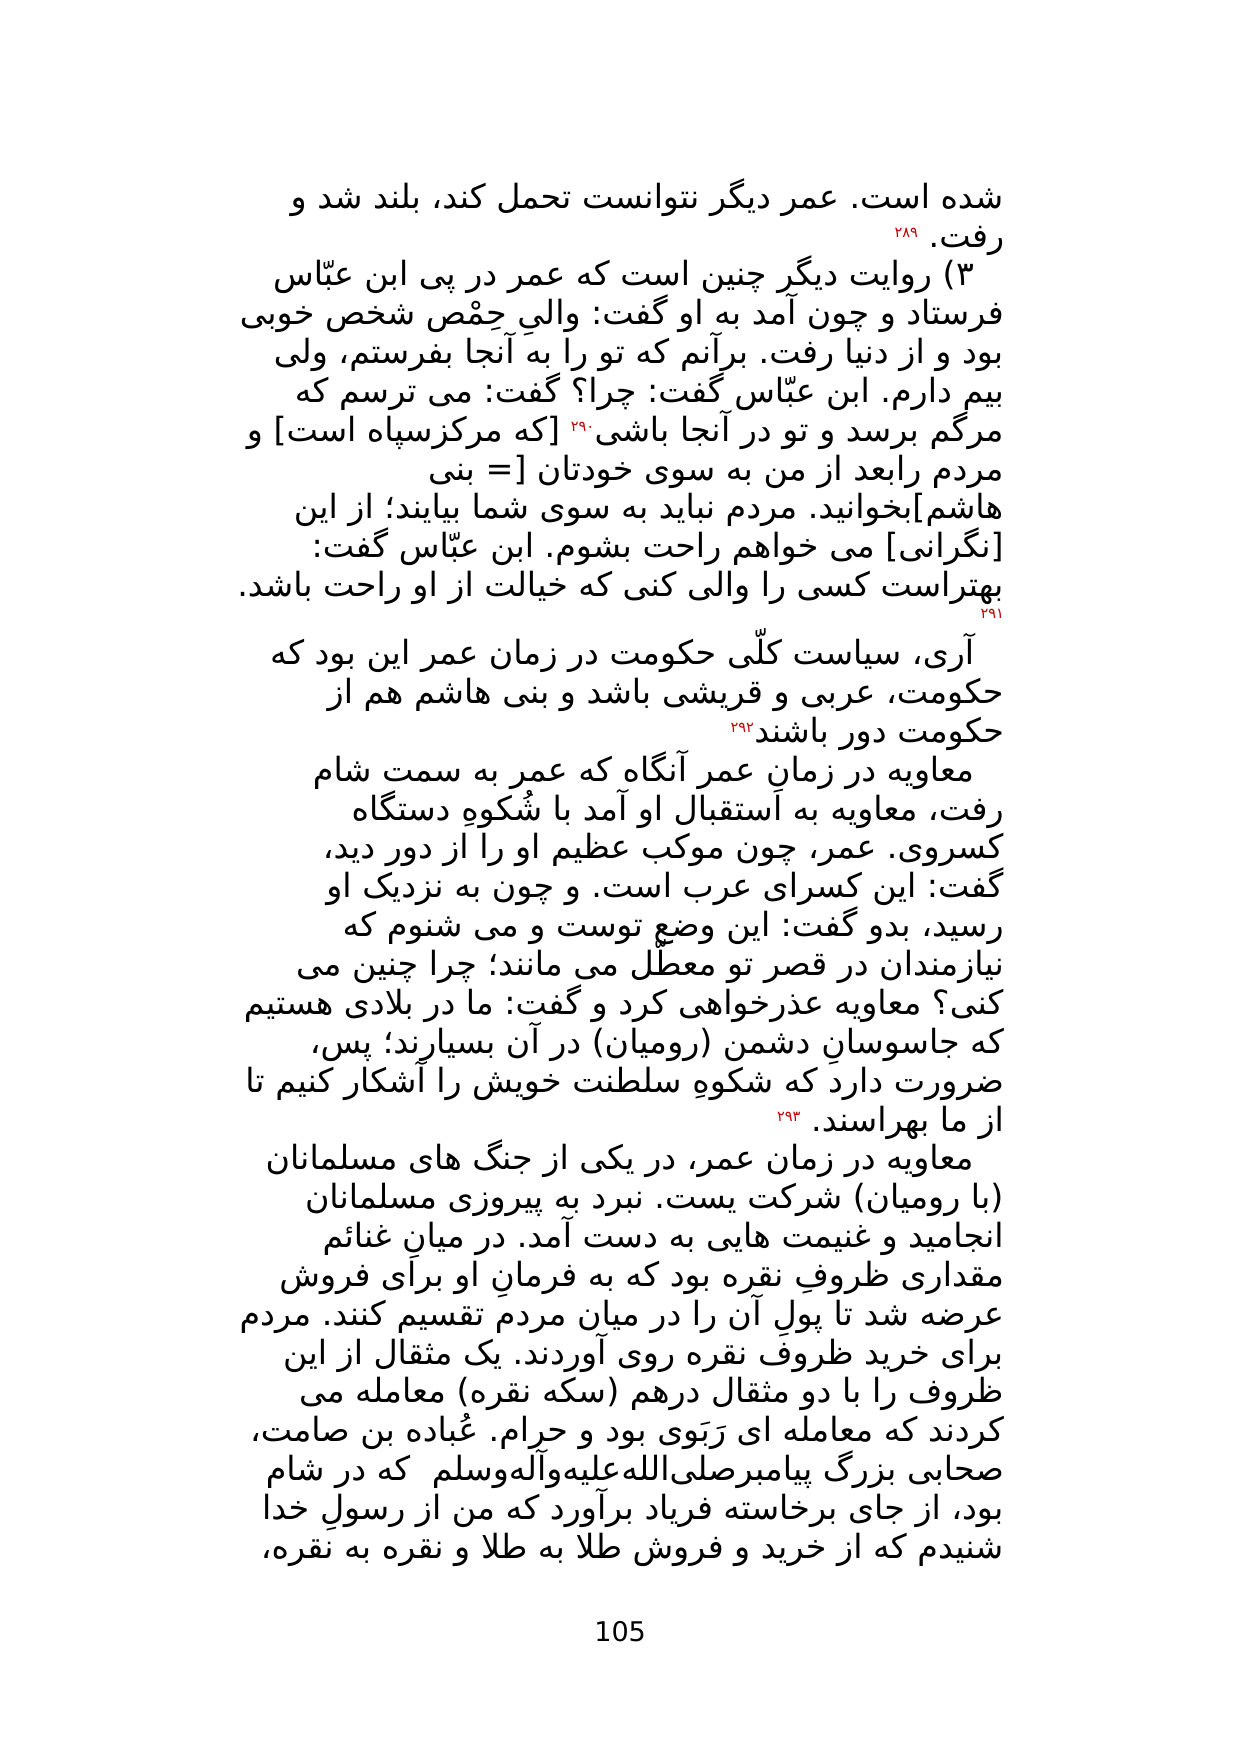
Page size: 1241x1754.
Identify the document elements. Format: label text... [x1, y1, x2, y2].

text ٣) روايت ديگر چنين است که عمر در پى ابن عبّاس فرستاد و چون آمد به او گفت: والىِ حِمْص شخص خوبى بود و از دنيا رفت. برآنم که تو را به آنجا بفرستم، ولى بيم دارم. ابن عبّاس گفت: چرا؟ گفت: مى ترسم که مرگم برسد و تو در آنجا باشى٢٩٠ [که مرکزسپاه است] و مردم رابعد از من به سوى خودتان [= بنى هاشم]بخوانيد. مردم نبايد به سوى شما بيايند؛ از اين [نگرانى] مى خواهم راحت بشوم. ابن عبّاس گفت: بهتراست کسى را والى کنى که خيالت از او راحت باشد. ٢٩١ [236, 255, 1004, 634]
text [236, 177, 1004, 255]
text آرى، سياست کلّى حکومت در زمان عمر اين بود که حکومت، عربى و قریشى باشد و بنى هاشم هم از حکومت دور باشند٢٩٢ [236, 634, 1004, 750]
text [236, 1139, 1004, 1566]
text معاويه در زمانِ عمر آنگاه که عمر به سمت شام رفت، معاويه به استقبال او آمد با شُکوهِ دستگاه کسروى. عمر، چون موکب عظيم او را از دور ديد، گفت: اين کسراى عرب است. و چون به نزديک او رسيد، بدو گفت: اين وضع توست و مى شنوم که نيازمندان در قصر تو معطّل مى مانند؛ چرا چنين مى کنى؟ معاويه عذرخواهى کرد و گفت: ما در بلادى هستيم که جاسوسانِ دشمن (روميان) در آن بسيارند؛ پس، ضرورت دارد که شکوهِ سلطنت خويش را آشکار کنيم تا از ما بهراسند. ٢٩٣ [236, 750, 1004, 1139]
